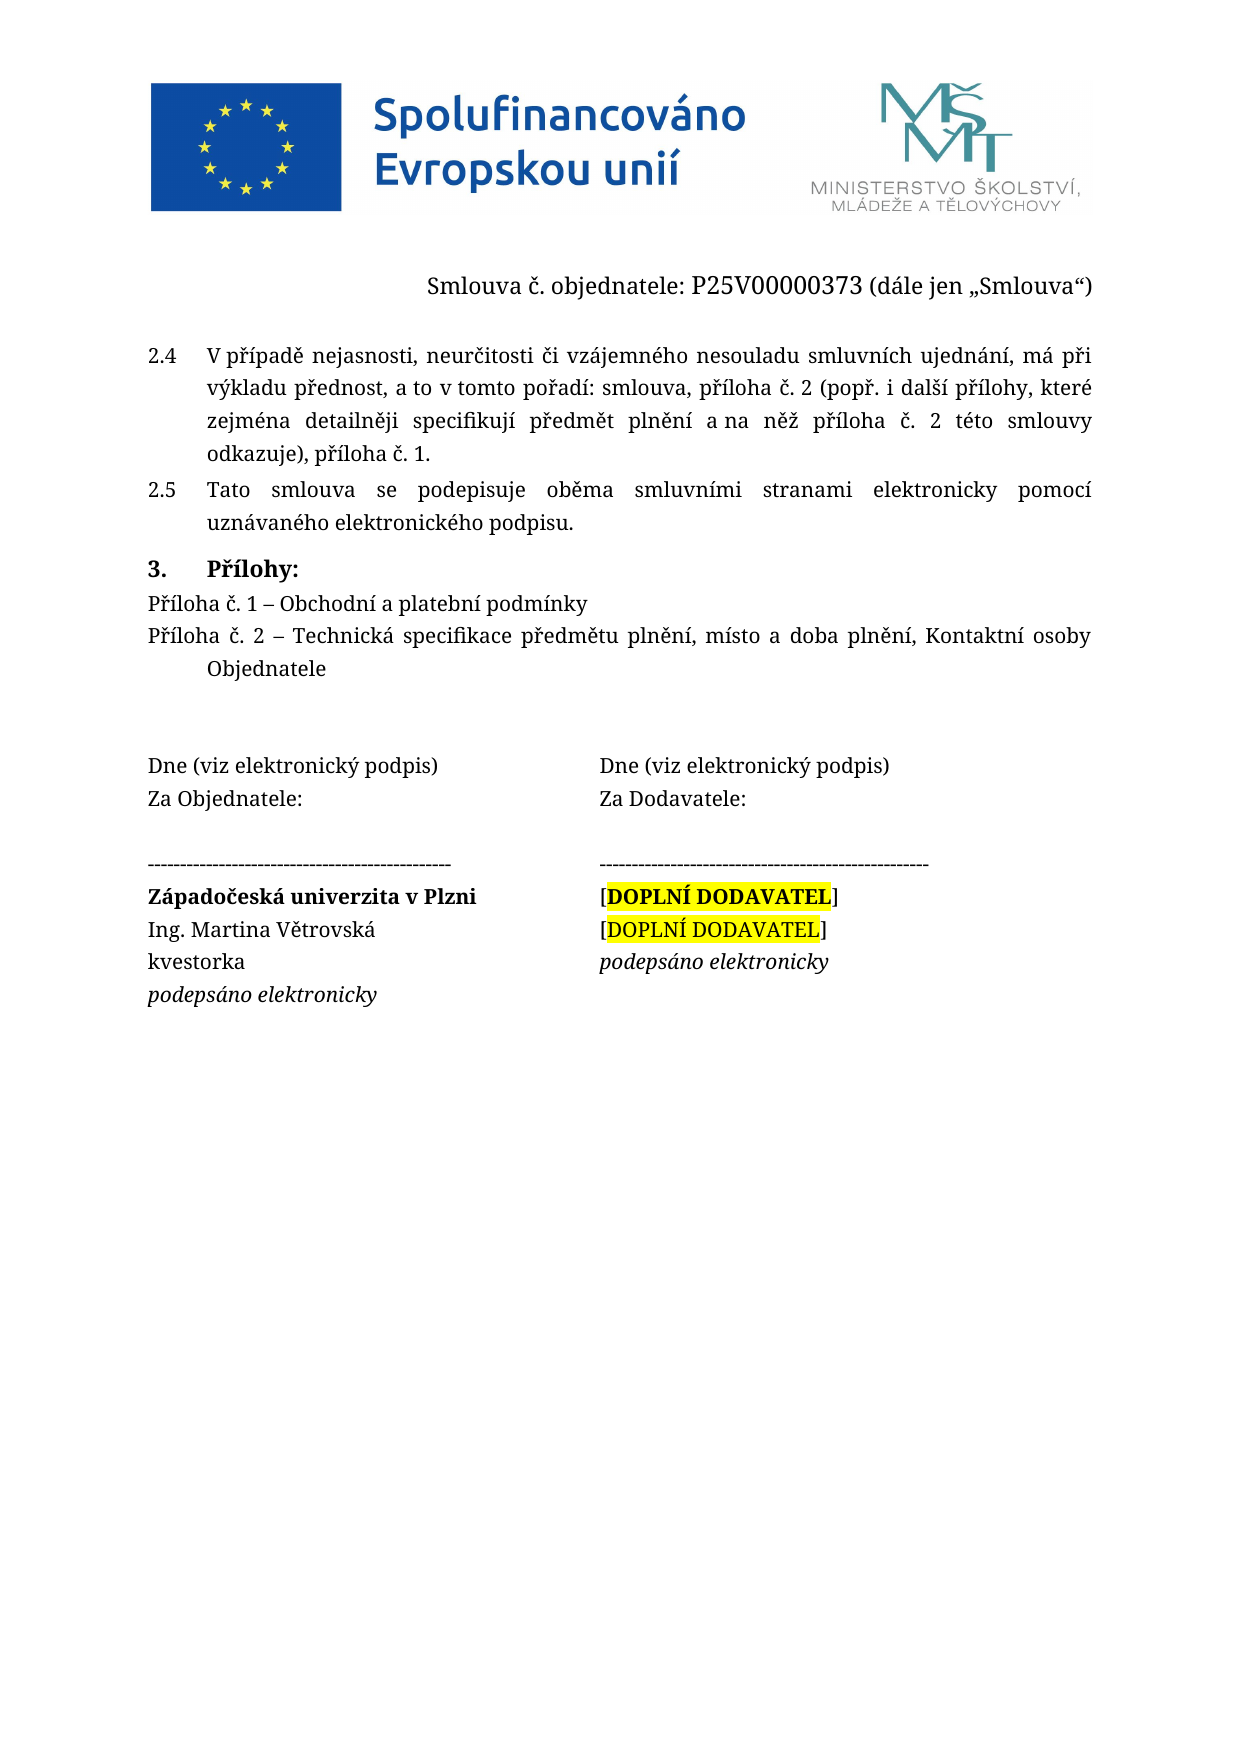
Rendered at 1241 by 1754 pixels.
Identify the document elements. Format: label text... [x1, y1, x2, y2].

picture [147, 80, 1093, 215]
list Tato smlouva se podepisuje oběma smluvními stranami elektronicky pomocí uznávaného elektronického podpisu. [148, 475, 1093, 536]
list Přílohy: [148, 553, 1093, 584]
text Příloha č. 1 – Obchodní a platební podmínky [148, 589, 1093, 617]
text Příloha č. 2 – Technická specifikace předmětu plnění, místo a doba plnění, Kontaktní osoby Objednatele [148, 622, 1093, 683]
table_header Dne (viz elektronický podpis) Za Dodavatele: --------------------------------------------------- [DOPLNÍ DODAVATEL] [DOPLNÍ DODAVATEL] podepsáno elektronicky [588, 752, 1040, 1012]
table_header Dne (viz elektronický podpis) Za Objednatele: ----------------------------------------------- Západočeská univerzita v Plzni Ing. Martina Větrovská kvestorka podepsáno elektronicky [136, 752, 588, 1012]
list V případě nejasnosti, neurčitosti či vzájemného nesouladu smluvních ujednání, má při výkladu přednost, a to v tomto pořadí: smlouva, příloha č. 2 (popř. i další přílohy, které zejména detailněji specifikují předmět plnění a na něž příloha č. 2 této smlouvy odkazuje), příloha č. 1. [148, 341, 1093, 467]
